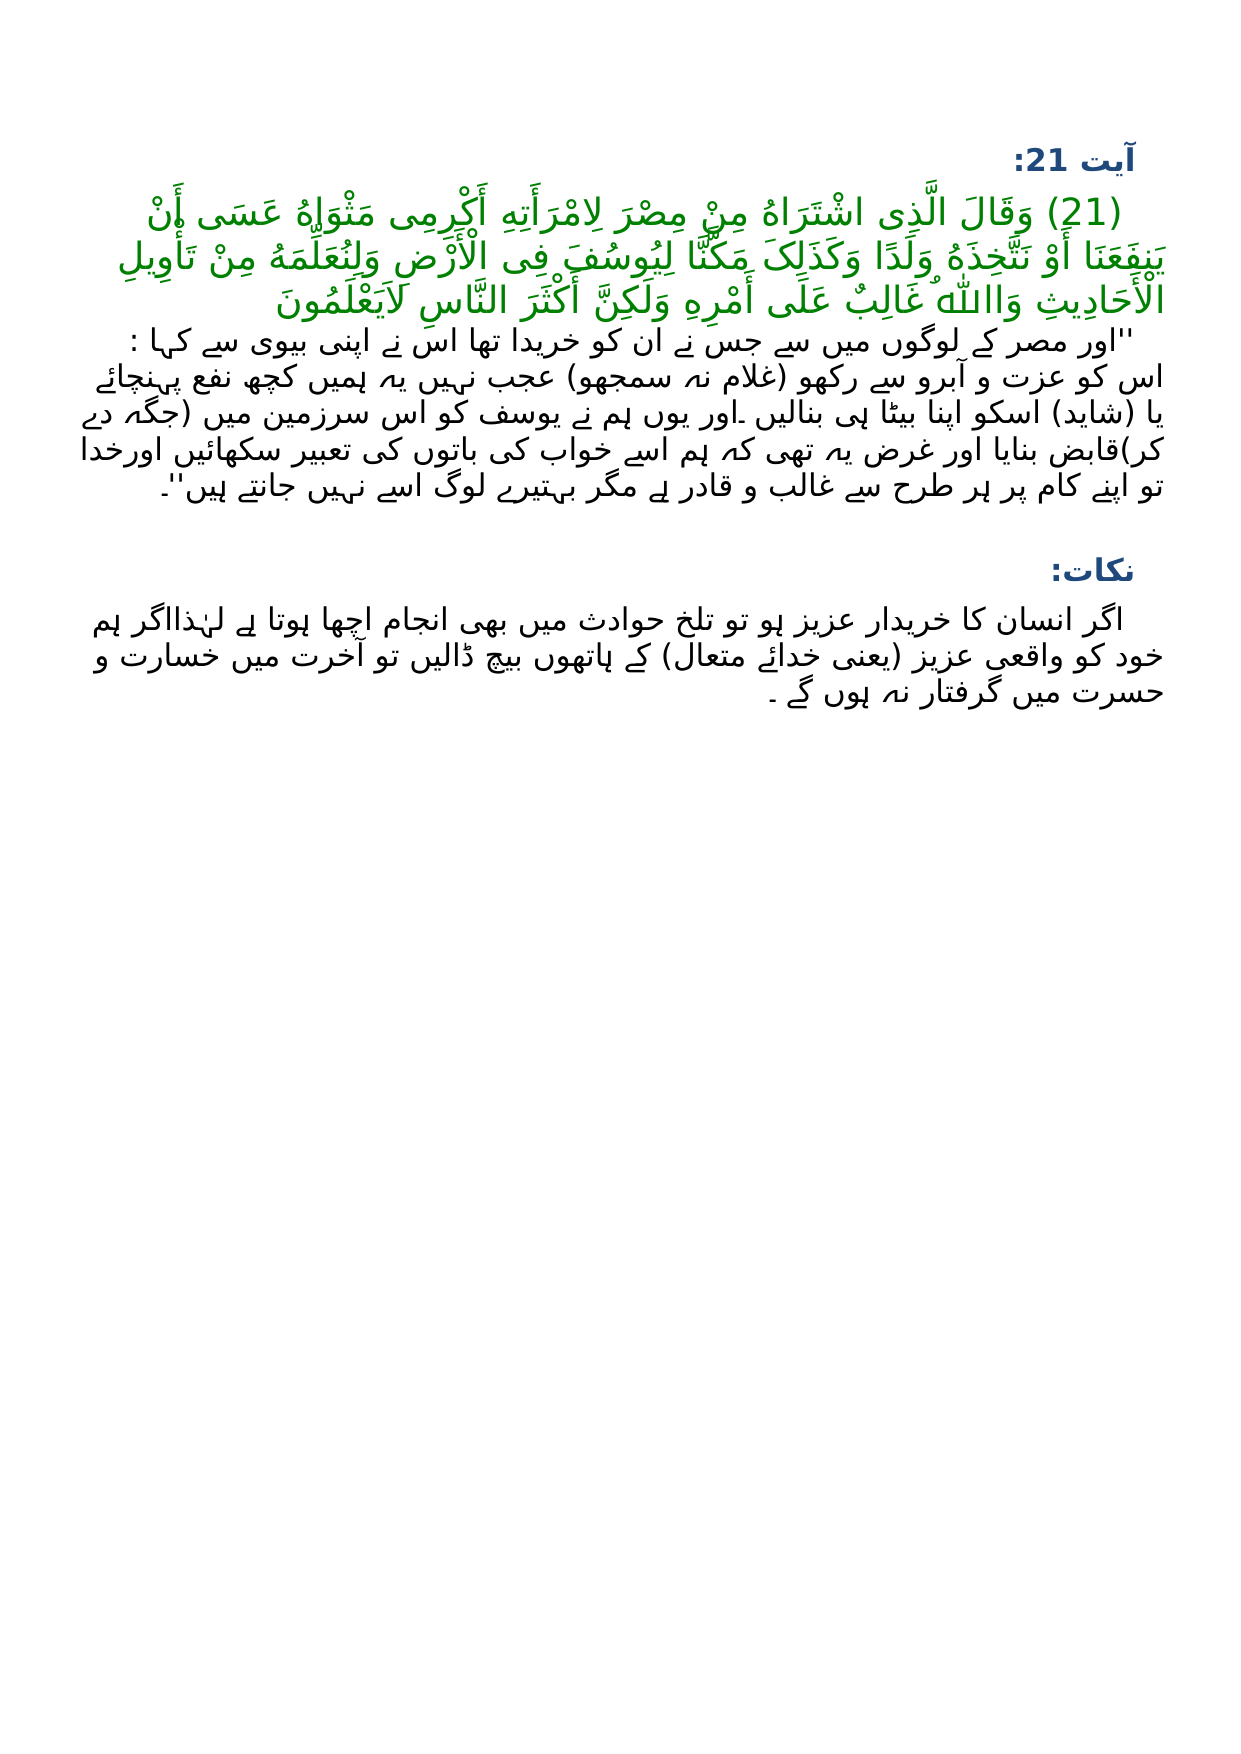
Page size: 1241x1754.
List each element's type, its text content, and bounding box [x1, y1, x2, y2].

subtitle نکات: [75, 552, 1165, 588]
text اگر انسان کا خریدار عزیز ہو تو تلخ حوادث میں بھی انجام اچھا ہوتا ہے لہٰذااگر ہم خود کو واقعی عزیز (یعنی خدائے متعال) کے ہاتھوں بیچ ڈالیں تو آخرت میں خسارت و حسرت میں گرفتار نہ ہوں گے ۔ [75, 601, 1165, 710]
text ''اور مصر کے لوگوں میں سے جس نے ان کو خریدا تھا اس نے اپنی بیوی سے کہا : اس کو عزت و آبرو سے رکھو (غلام نہ سمجھو) عجب نہیں یہ ہمیں کچھ نفع پہنچائے یا (شاید) اسکو اپنا بیٹا ہی بنالیں ۔اور یوں ہم نے یوسف کو اس سرزمین میں (جگہ دے کر)قابض بنایا اور غرض یہ تھی کہ ہم اسے خواب کی باتوں کی تعبیر سکھائیں اورخدا تو اپنے کام پر ہر طرح سے غالب و قادر ہے مگر بہتیرے لوگ اسے نہیں جانتے ہیں''۔ [75, 322, 1165, 504]
text (21) وَقَالَ الَّذِی اشْتَرَاهُ مِنْ مِصْرَ لِامْرَأَتِهِ أَکْرِمِی مَثْوَاهُ عَسَی أَنْ یَنفَعَنَا أَوْ نَتَّخِذَهُ وَلَدًا وَکَذَلِکَ مَکَّنَّا لِیُوسُفَ فِی الْأَرْضِ وَلِنُعَلِّمَهُ مِنْ تَأْوِیلِ الْأَحَادِیثِ وَاﷲُ غَالِبٌ عَلَی أَمْرِهِ وَلَکِنَّ أَکْثَرَ النَّاسِ لاَیَعْلَمُونَ [75, 191, 1165, 322]
subtitle آیت 21: [75, 142, 1165, 178]
